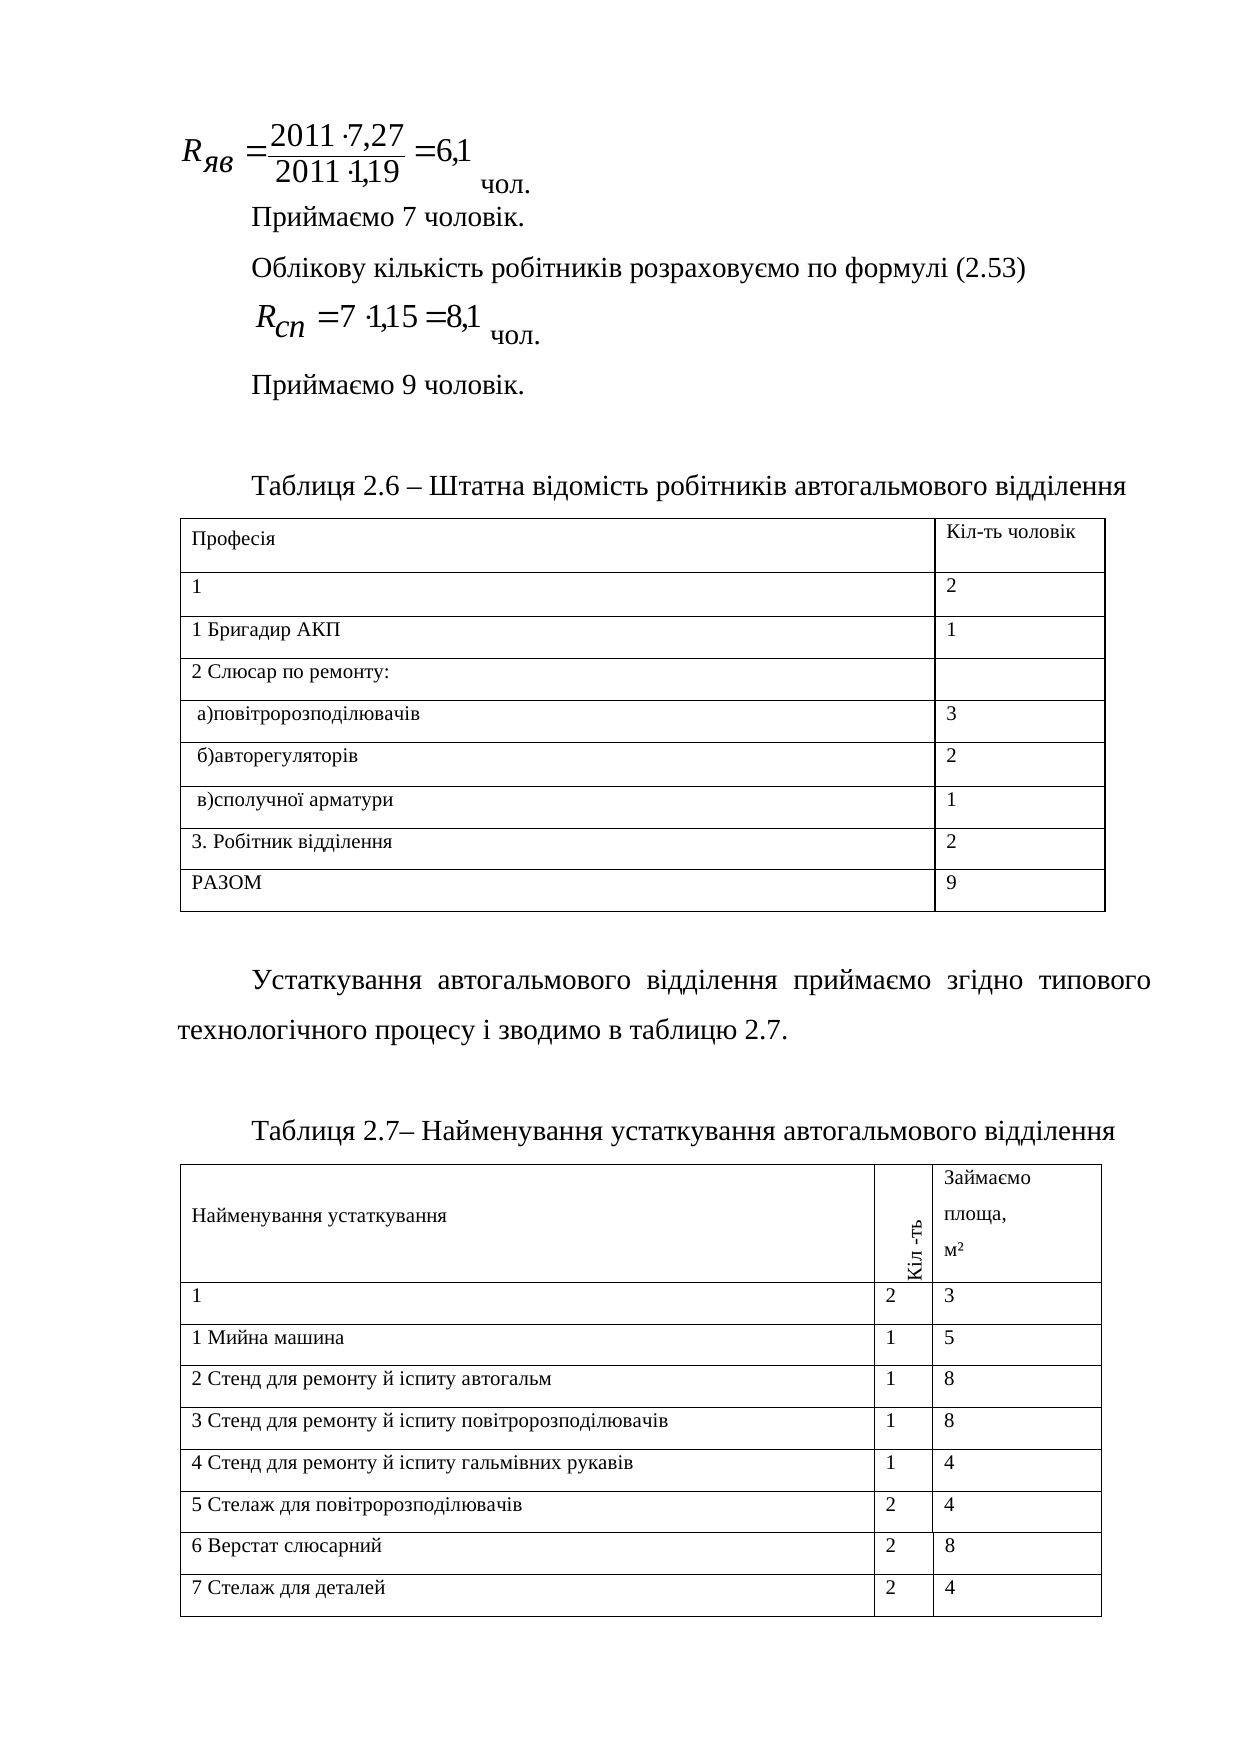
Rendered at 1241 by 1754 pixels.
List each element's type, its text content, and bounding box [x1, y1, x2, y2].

table_cell 4 [934, 1575, 1101, 1616]
table_cell 2 [936, 743, 1104, 786]
table_cell 2 [936, 573, 1104, 616]
table_cell 1 [181, 573, 934, 616]
table_cell 2 [875, 1533, 933, 1574]
table_cell 2 [875, 1492, 932, 1532]
text Приймаємо 9 чоловік. [177, 367, 1152, 401]
table_cell 3 Стенд для ремонту й іспиту повітророзподілювачів [181, 1408, 874, 1449]
text Устаткування автогальмового відділення приймаємо згідно типового технологічного процесу і зводимо в таблицю 2.7. [177, 962, 1152, 1046]
table_cell 1 [875, 1450, 932, 1491]
table_cell 1 [875, 1408, 932, 1449]
table_header Кіл -ть [875, 1165, 932, 1282]
table_cell 1 [936, 617, 1104, 658]
table_cell 1 [181, 1283, 874, 1323]
table_header Професія [181, 519, 934, 572]
text Облікову кількість робітників розраховуємо по формулі (2.53) [177, 250, 1152, 283]
table_cell 2 [875, 1283, 932, 1323]
table_cell 2 [936, 829, 1104, 869]
table_cell 3. Робітник відділення [181, 829, 934, 869]
table_cell 8 [933, 1366, 1101, 1407]
table_header Кіл-ть чоловік [936, 519, 1104, 572]
table_cell 3 [936, 701, 1104, 742]
text Таблиця 2.6 – Штатна відомість робітників автогальмового відділення [177, 468, 1152, 502]
table_cell 4 [933, 1492, 1101, 1532]
table_cell в)сполучної арматури [181, 787, 934, 827]
table_cell 1 [875, 1366, 932, 1407]
table_cell 8 [934, 1533, 1101, 1574]
table_cell [936, 659, 1104, 700]
text Таблиця 2.7– Найменування устаткування автогальмового відділення [177, 1113, 1152, 1147]
table_cell 1 Бригадир АКП [181, 617, 934, 658]
table_cell 3 [933, 1283, 1101, 1323]
table_cell а)повітророзподілювачів [181, 701, 934, 742]
table_cell 1 Мийна машина [181, 1325, 874, 1365]
table_cell РАЗОМ [181, 870, 934, 911]
table_cell 4 [933, 1450, 1101, 1491]
table_cell б)авторегуляторів [181, 743, 934, 786]
text чол. [177, 300, 1152, 351]
table_cell 9 [936, 870, 1104, 911]
table_cell 8 [933, 1408, 1101, 1449]
table_cell 7 Стелаж для деталей [181, 1575, 874, 1616]
table_cell 2 [875, 1575, 933, 1616]
table_header Найменування устаткування [181, 1165, 874, 1282]
table_cell 2 Слюсар по ремонту: [181, 659, 934, 700]
table_cell 5 [933, 1325, 1101, 1365]
table_header Займаємо площа, м² [933, 1165, 1101, 1282]
table_cell 1 [936, 787, 1104, 827]
table_cell 5 Стелаж для повітророзподілювачів [181, 1492, 874, 1532]
table_cell 6 Верстат слюсарний [181, 1533, 874, 1574]
text Приймаємо 7 чоловік. [177, 200, 1152, 233]
table_cell 2 Стенд для ремонту й іспиту автогальм [181, 1366, 874, 1407]
table_cell 1 [875, 1325, 932, 1365]
table_cell 4 Стенд для ремонту й іспиту гальмівних рукавів [181, 1450, 874, 1491]
